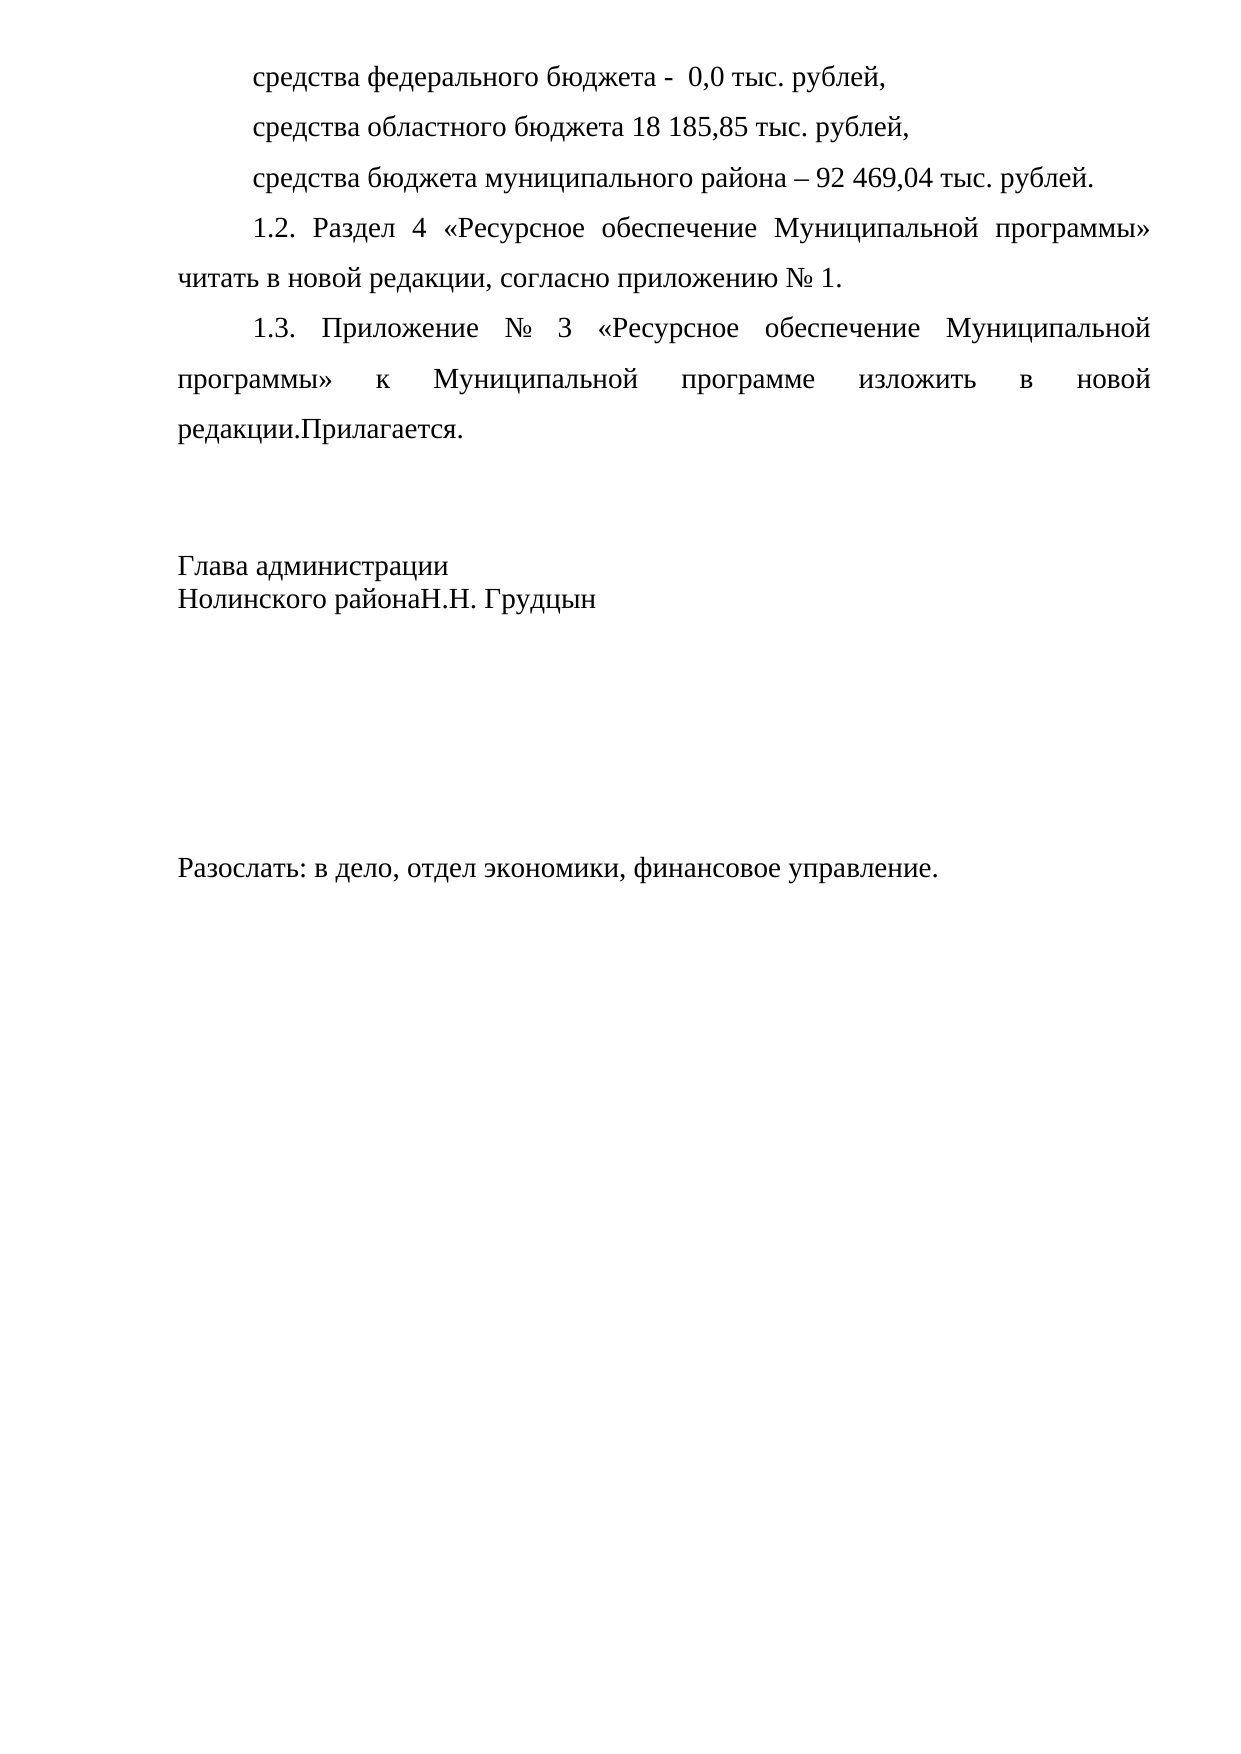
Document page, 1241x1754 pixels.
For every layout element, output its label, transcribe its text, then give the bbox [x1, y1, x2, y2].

text 1.3. Приложение № 3 «Ресурсное обеспечение Муниципальной программы» к Муниципальной программе изложить в новой редакции.Прилагается. [177, 311, 1152, 445]
text Нолинского районаН.Н. Грудцын [177, 581, 1152, 615]
text средства областного бюджета 18 185,85 тыс. рублей, [177, 109, 1152, 143]
text Разослать: в дело, отдел экономики, финансовое управление. [177, 850, 1152, 883]
text средства бюджета муниципального района – 92 469,04 тыс. рублей. [177, 160, 1152, 193]
text 1.2. Раздел 4 «Ресурсное обеспечение Муниципальной программы» читать в новой редакции, согласно приложению № 1. [177, 210, 1152, 294]
text Глава администрации [177, 548, 1152, 581]
text средства федерального бюджета - 0,0 тыс. рублей, [177, 59, 1152, 93]
